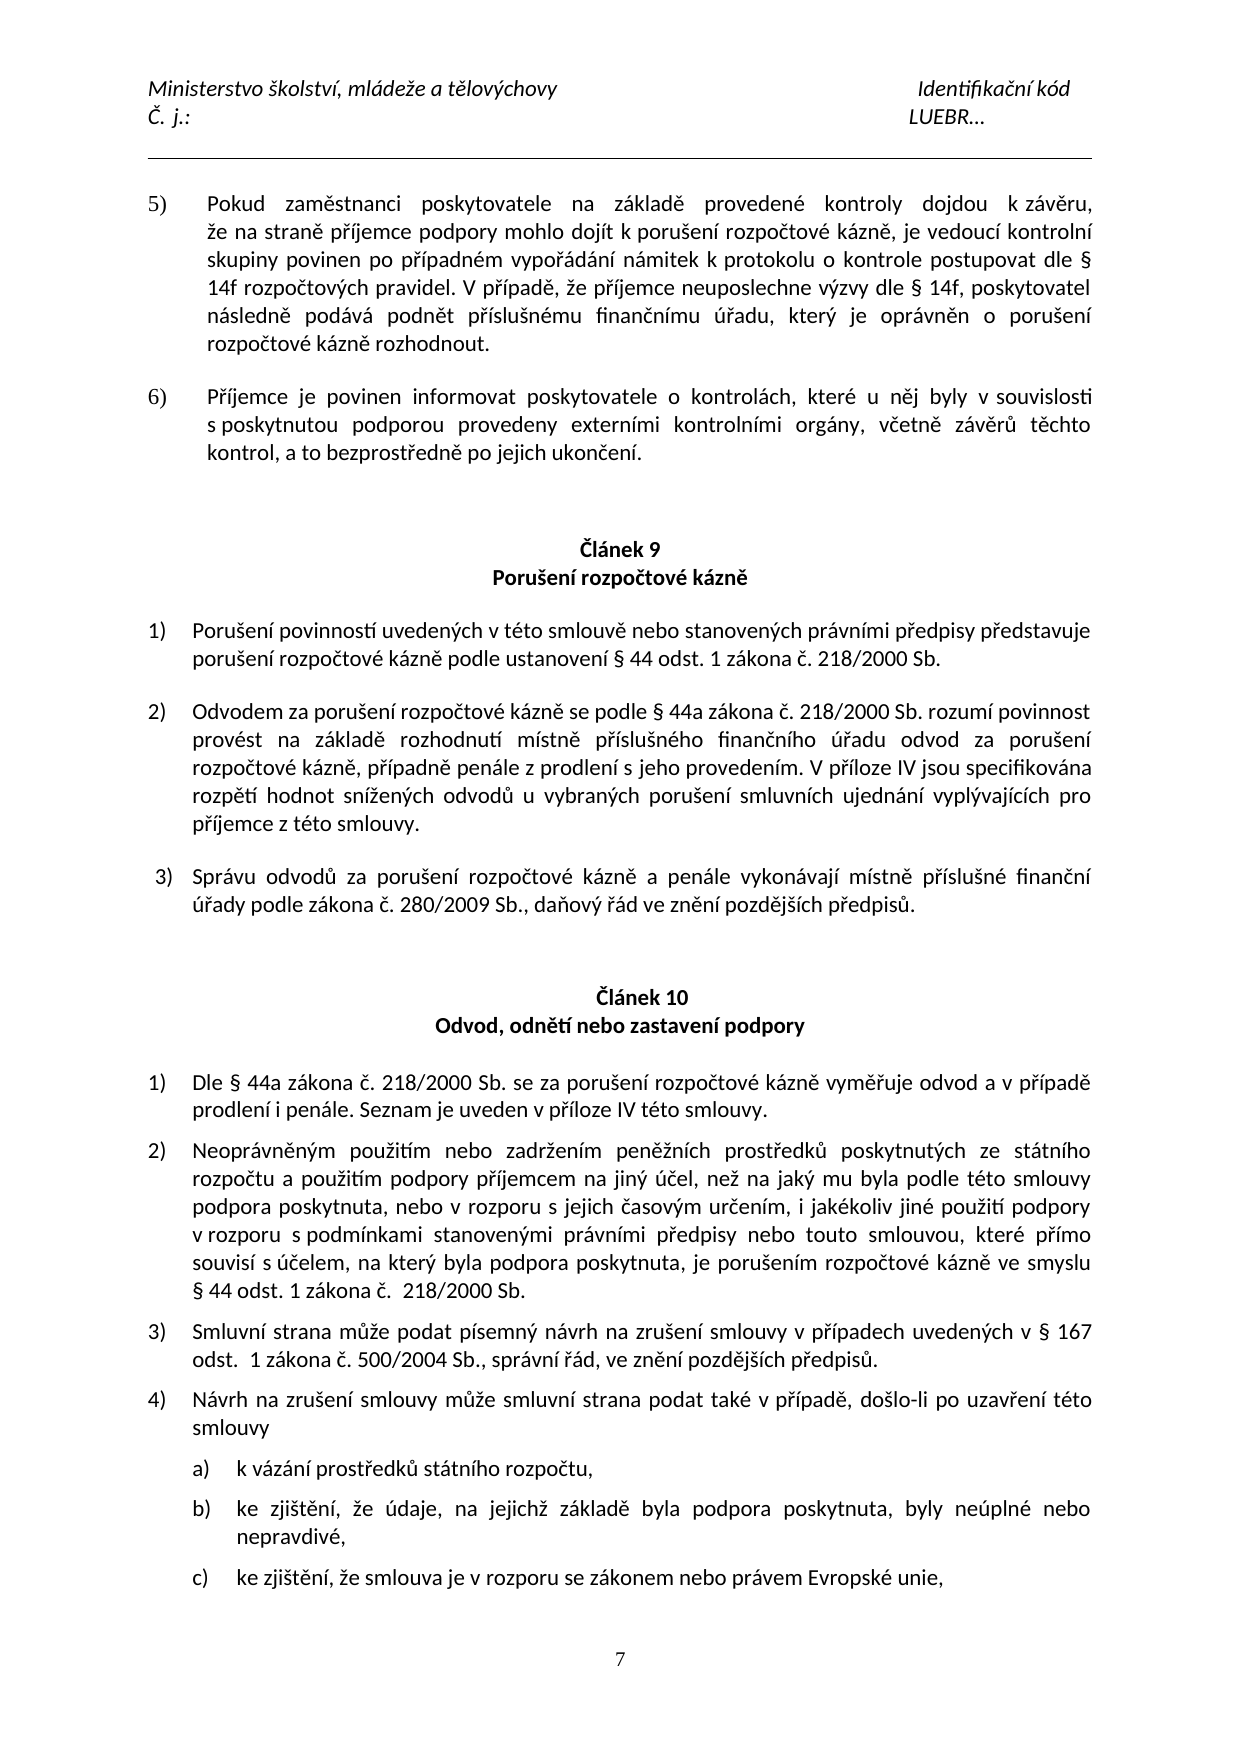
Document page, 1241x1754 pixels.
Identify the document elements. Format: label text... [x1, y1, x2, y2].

list Porušení povinností uvedených v této smlouvě nebo stanovených právními předpisy představuje porušení rozpočtové kázně podle ustanovení § 44 odst. 1 zákona č. 218/2000 Sb. [148, 616, 1092, 672]
text Článek 10 [192, 983, 1092, 1012]
text b) ke zjištění, že údaje, na jejichž základě byla podpora poskytnuta, byly neúplné nebo nepravdivé, [192, 1494, 1092, 1550]
list Neoprávněným použitím nebo zadržením peněžních prostředků poskytnutých ze státního rozpočtu a použitím podpory příjemcem na jiný účel, než na jaký mu byla podle této smlouvy podpora poskytnuta, nebo v rozporu s jejich časovým určením, i jakékoliv jiné použití podpory v rozporu s podmínkami stanovenými právními předpisy nebo touto smlouvou, které přímo souvisí s účelem, na který byla podpora poskytnuta, je porušením rozpočtové kázně ve smyslu § 44 odst. 1 zákona č. 218/2000 Sb. [148, 1136, 1092, 1304]
text a) k vázání prostředků státního rozpočtu, [192, 1454, 1092, 1482]
text Porušení rozpočtové kázně [148, 563, 1092, 591]
list Návrh na zrušení smlouvy může smluvní strana podat také v případě, došlo-li po uzavření této smlouvy [148, 1385, 1092, 1441]
list Pokud zaměstnanci poskytovatele na základě provedené kontroly dojdou k závěru, že na straně příjemce podpory mohlo dojít k porušení rozpočtové kázně, je vedoucí kontrolní skupiny povinen po případném vypořádání námitek k protokolu o kontrole postupovat dle § 14f rozpočtových pravidel. V případě, že příjemce neuposlechne výzvy dle § 14f, poskytovatel následně podává podnět příslušnému finančnímu úřadu, který je oprávněn o porušení rozpočtové kázně rozhodnout. [148, 189, 1092, 357]
list Dle § 44a zákona č. 218/2000 Sb. se za porušení rozpočtové kázně vyměřuje odvod a v případě prodlení i penále. Seznam je uveden v příloze IV této smlouvy. [148, 1068, 1092, 1124]
text Odvod, odnětí nebo zastavení podpory [148, 1012, 1092, 1039]
list Smluvní strana může podat písemný návrh na zrušení smlouvy v případech uvedených v § 167 odst. 1 zákona č. 500/2004 Sb., správní řád, ve znění pozdějších předpisů. [148, 1317, 1092, 1373]
list Správu odvodů za porušení rozpočtové kázně a penále vykonávají místně příslušné finanční úřady podle zákona č. 280/2009 Sb., daňový řád ve znění pozdějších předpisů. [154, 862, 1092, 918]
text c) ke zjištění, že smlouva je v rozporu se zákonem nebo právem Evropské unie, [192, 1563, 1092, 1591]
list Odvodem za porušení rozpočtové kázně se podle § 44a zákona č. 218/2000 Sb. rozumí povinnost provést na základě rozhodnutí místně příslušného finančního úřadu odvod za porušení rozpočtové kázně, případně penále z prodlení s jeho provedením. V příloze IV jsou specifikována rozpětí hodnot snížených odvodů u vybraných porušení smluvních ujednání vyplývajících pro příjemce z této smlouvy. [148, 697, 1092, 837]
list Příjemce je povinen informovat poskytovatele o kontrolách, které u něj byly v souvislosti s poskytnutou podporou provedeny externími kontrolními orgány, včetně závěrů těchto kontrol, a to bezprostředně po jejich ukončení. [148, 382, 1092, 466]
text Článek 9 [148, 535, 1092, 563]
